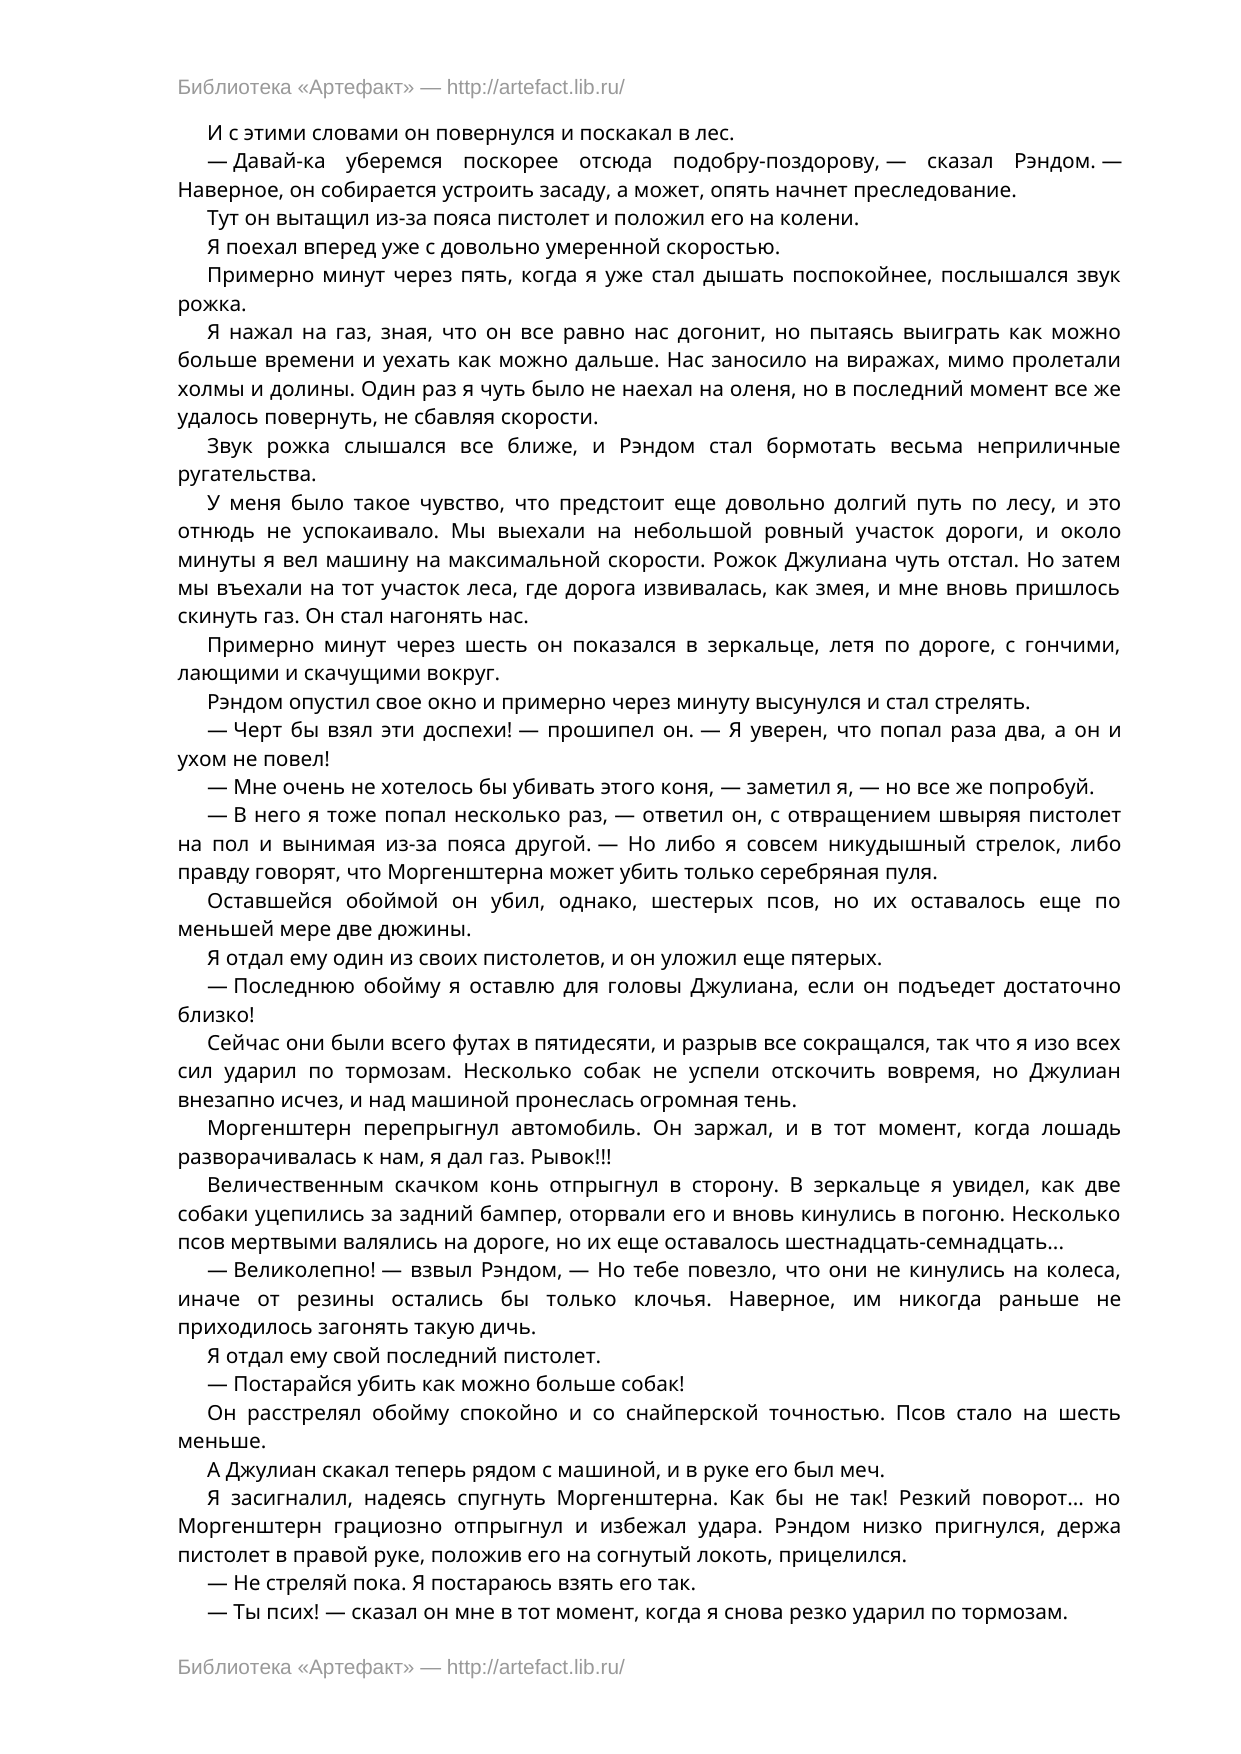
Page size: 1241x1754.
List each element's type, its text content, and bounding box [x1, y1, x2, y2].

text И с этими словами он повернулся и поскакал в лес. [177, 118, 1122, 147]
text Моргенштерн перепрыгнул автомобиль. Он заржал, и в тот момент, когда лошадь разворачивалась к нам, я дал газ. Рывок!!! [177, 1113, 1122, 1170]
text Он расстрелял обойму спокойно и со снайперской точностью. Псов стало на шесть меньше. [177, 1398, 1122, 1455]
text — Постарайся убить как можно больше собак! [177, 1369, 1122, 1398]
text Примерно минут через шесть он показался в зеркальце, летя по дороге, с гончими, лающими и скачущими вокруг. [177, 630, 1122, 687]
text — Великолепно! — взвыл Рэндом, — Но тебе повезло, что они не кинулись на колеса, иначе от резины остались бы только клочья. Наверное, им никогда раньше не приходилось загонять такую дичь. [177, 1256, 1122, 1341]
text Сейчас они были всего футах в пятидесяти, и разрыв все сокращался, так что я изо всех сил ударил по тормозам. Несколько собак не успели отскочить вовремя, но Джулиан внезапно исчез, и над машиной пронеслась огромная тень. [177, 1028, 1122, 1113]
text Оставшейся обоймой он убил, однако, шестерых псов, но их оставалось еще по меньшей мере две дюжины. [177, 886, 1122, 943]
text Тут он вытащил из-за пояса пистолет и положил его на колени. [177, 203, 1122, 232]
text Я отдал ему свой последний пистолет. [177, 1341, 1122, 1369]
text А Джулиан скакал теперь рядом с машиной, и в руке его был меч. [177, 1455, 1122, 1483]
text Я засигналил, надеясь спугнуть Моргенштерна. Как бы не так! Резкий поворот... но Моргенштерн грациозно отпрыгнул и избежал удара. Рэндом низко пригнулся, держа пистолет в правой руке, положив его на согнутый локоть, прицелился. [177, 1483, 1122, 1568]
text — В него я тоже попал несколько раз, — ответил он, с отвращением швыряя пистолет на пол и вынимая из-за пояса другой. — Но либо я совсем никудышный стрелок, либо правду говорят, что Моргенштерна может убить только серебряная пуля. [177, 801, 1122, 886]
text — Мне очень не хотелось бы убивать этого коня, — заметил я, — но все же попробуй. [177, 772, 1122, 801]
text — Не стреляй пока. Я постараюсь взять его так. [177, 1568, 1122, 1597]
text — Последнюю обойму я оставлю для головы Джулиана, если он подъедет достаточно близко! [177, 971, 1122, 1028]
text — Черт бы взял эти доспехи! — прошипел он. — Я уверен, что попал раза два, а он и ухом не повел! [177, 715, 1122, 772]
text У меня было такое чувство, что предстоит еще довольно долгий путь по лесу, и это отнюдь не успокаивало. Мы выехали на небольшой ровный участок дороги, и около минуты я вел машину на максимальной скорости. Рожок Джулиана чуть отстал. Но затем мы въехали на тот участок леса, где дорога извивалась, как змея, и мне вновь пришлось скинуть газ. Он стал нагонять нас. [177, 488, 1122, 630]
text — Давай-ка уберемся поскорее отсюда подобру-поздорову, — сказал Рэндом. — Наверное, он собирается устроить засаду, а может, опять начнет преследование. [177, 147, 1122, 203]
text Я отдал ему один из своих пистолетов, и он уложил еще пятерых. [177, 943, 1122, 971]
text Я поехал вперед уже с довольно умеренной скоростью. [177, 232, 1122, 260]
text Я нажал на газ, зная, что он все равно нас догонит, но пытаясь выиграть как можно больше времени и уехать как можно дальше. Нас заносило на виражах, мимо пролетали холмы и долины. Один раз я чуть было не наехал на оленя, но в последний момент все же удалось повернуть, не сбавляя скорости. [177, 317, 1122, 431]
text — Ты псих! — сказал он мне в тот момент, когда я снова резко ударил по тормозам. [177, 1597, 1122, 1625]
text Величественным скачком конь отпрыгнул в сторону. В зеркальце я увидел, как две собаки уцепились за задний бампер, оторвали его и вновь кинулись в погоню. Несколько псов мертвыми валялись на дороге, но их еще оставалось шестнадцать-семнадцать... [177, 1170, 1122, 1256]
text Рэндом опустил свое окно и примерно через минуту высунулся и стал стрелять. [177, 687, 1122, 715]
text Примерно минут через пять, когда я уже стал дышать поспокойнее, послышался звук рожка. [177, 260, 1122, 317]
text Звук рожка слышался все ближе, и Рэндом стал бормотать весьма неприличные ругательства. [177, 431, 1122, 488]
